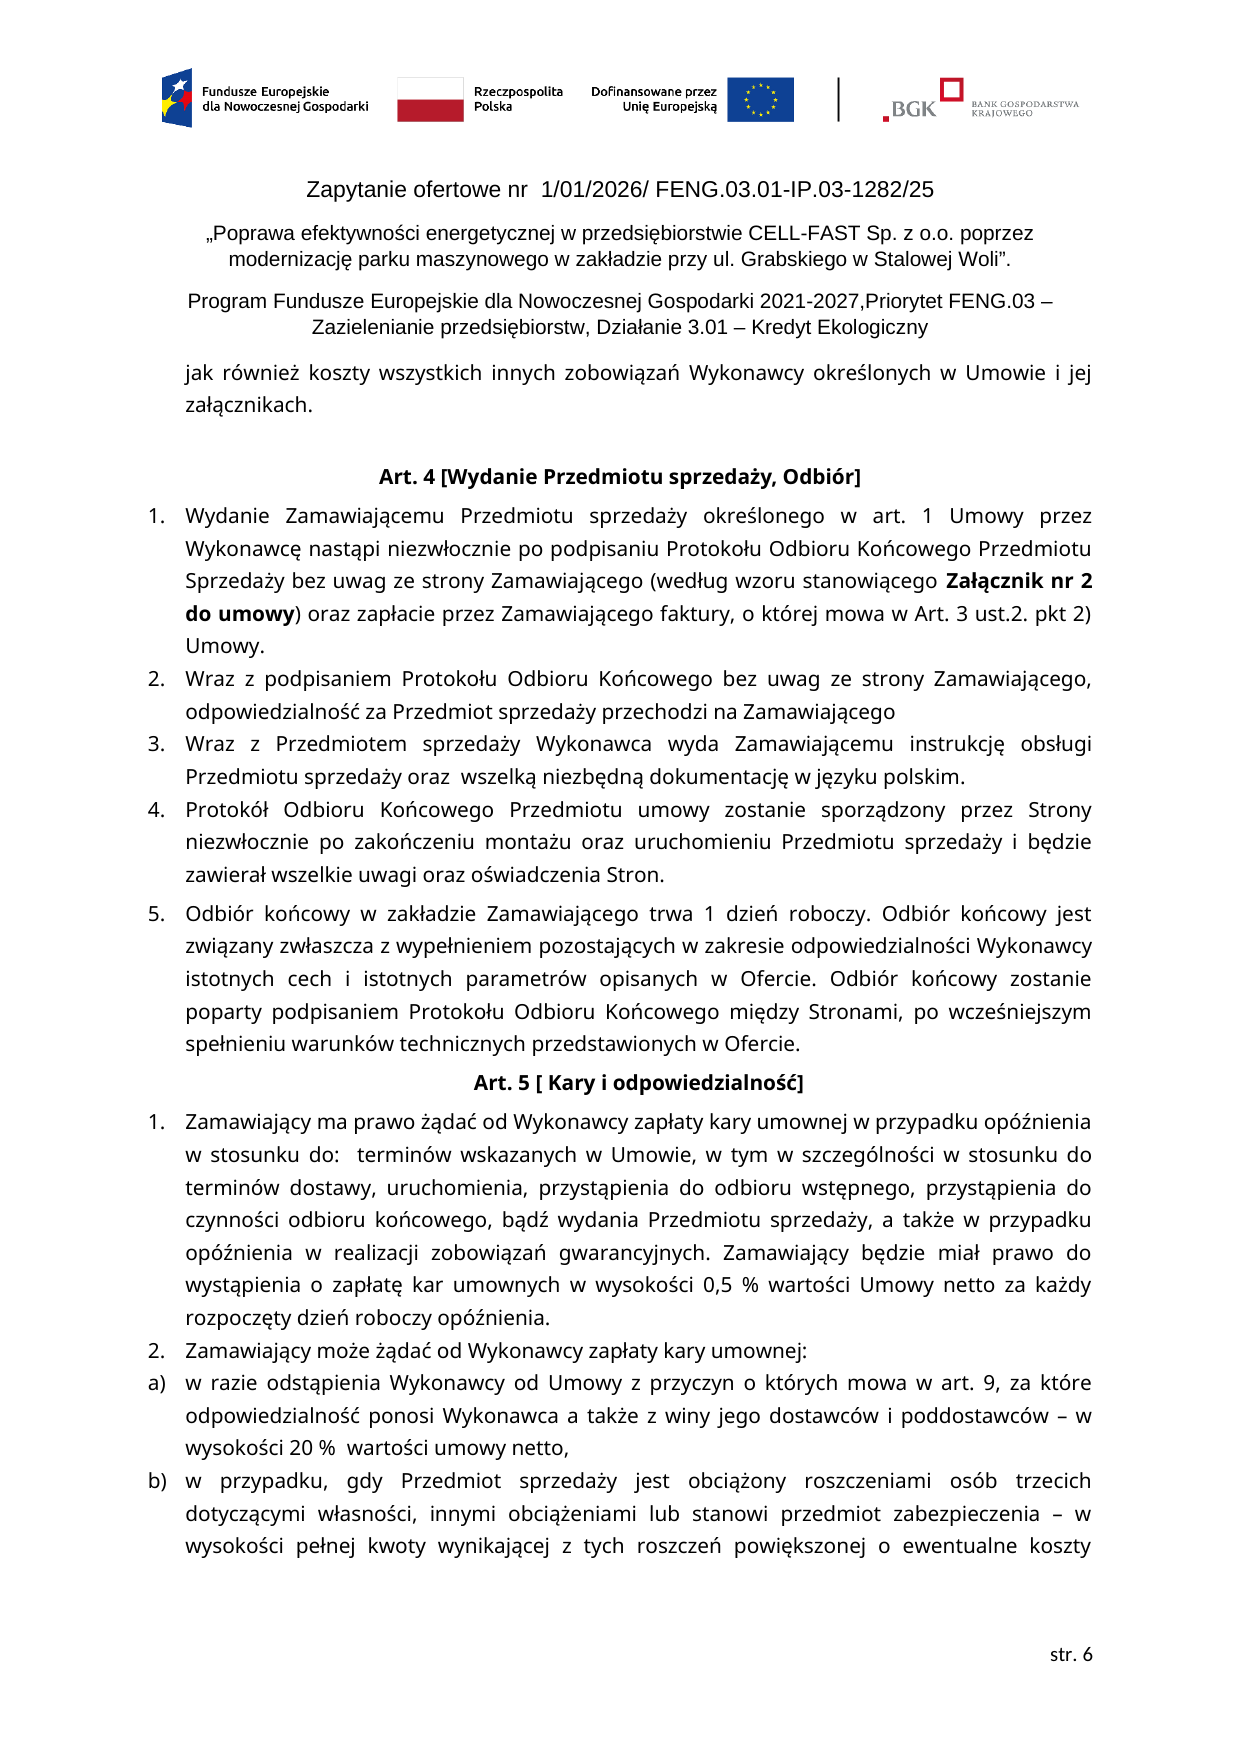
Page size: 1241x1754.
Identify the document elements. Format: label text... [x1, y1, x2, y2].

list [148, 1466, 1093, 1560]
text Art. 4 [Wydanie Przedmiotu sprzedaży, Odbiór] [148, 462, 1093, 491]
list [148, 358, 1093, 419]
list Wraz z podpisaniem Protokołu Odbioru Końcowego bez uwag ze strony Zamawiającego, odpowiedzialność za Przedmiot sprzedaży przechodzi na Zamawiającego [148, 664, 1093, 725]
list w razie odstąpienia Wykonawcy od Umowy z przyczyn o których mowa w art. 9, za które odpowiedzialność ponosi Wykonawca a także z winy jego dostawców i poddostawców – w wysokości 20 % wartości umowy netto, [148, 1368, 1093, 1462]
list Odbiór końcowy w zakładzie Zamawiającego trwa 1 dzień roboczy. Odbiór końcowy jest związany zwłaszcza z wypełnieniem pozostających w zakresie odpowiedzialności Wykonawcy istotnych cech i istotnych parametrów opisanych w Ofercie. Odbiór końcowy zostanie poparty podpisaniem Protokołu Odbioru Końcowego między Stronami, po wcześniejszym spełnieniu warunków technicznych przedstawionych w Ofercie. [148, 899, 1093, 1058]
list Zamawiający może żądać od Wykonawcy zapłaty kary umownej: [148, 1336, 1093, 1364]
list Zamawiający ma prawo żądać od Wykonawcy zapłaty kary umownej w przypadku opóźnienia w stosunku do: terminów wskazanych w Umowie, w tym w szczególności w stosunku do terminów dostawy, uruchomienia, przystąpienia do odbioru wstępnego, przystąpienia do czynności odbioru końcowego, bądź wydania Przedmiotu sprzedaży, a także w przypadku opóźnienia w realizacji zobowiązań gwarancyjnych. Zamawiający będzie miał prawo do wystąpienia o zapłatę kar umownych w wysokości 0,5 % wartości Umowy netto za każdy rozpoczęty dzień roboczy opóźnienia. [148, 1107, 1093, 1332]
list Wraz z Przedmiotem sprzedaży Wykonawca wyda Zamawiającemu instrukcję obsługi Przedmiotu sprzedaży oraz wszelką niezbędną dokumentację w języku polskim. [148, 729, 1093, 791]
text Art. 5 [ Kary i odpowiedzialność] [185, 1068, 1093, 1097]
list Protokół Odbioru Końcowego Przedmiotu umowy zostanie sporządzony przez Strony niezwłocznie po zakończeniu montażu oraz uruchomieniu Przedmiotu sprzedaży i będzie zawierał wszelkie uwagi oraz oświadczenia Stron. [148, 795, 1093, 888]
list Wydanie Zamawiającemu Przedmiotu sprzedaży określonego w art. 1 Umowy przez Wykonawcę nastąpi niezwłocznie po podpisaniu Protokołu Odbioru Końcowego Przedmiotu Sprzedaży bez uwag ze strony Zamawiającego (według wzoru stanowiącego Załącznik nr 2 do umowy) oraz zapłacie przez Zamawiającego faktury, o której mowa w Art. 3 ust.2. pkt 2) Umowy. [148, 501, 1093, 660]
